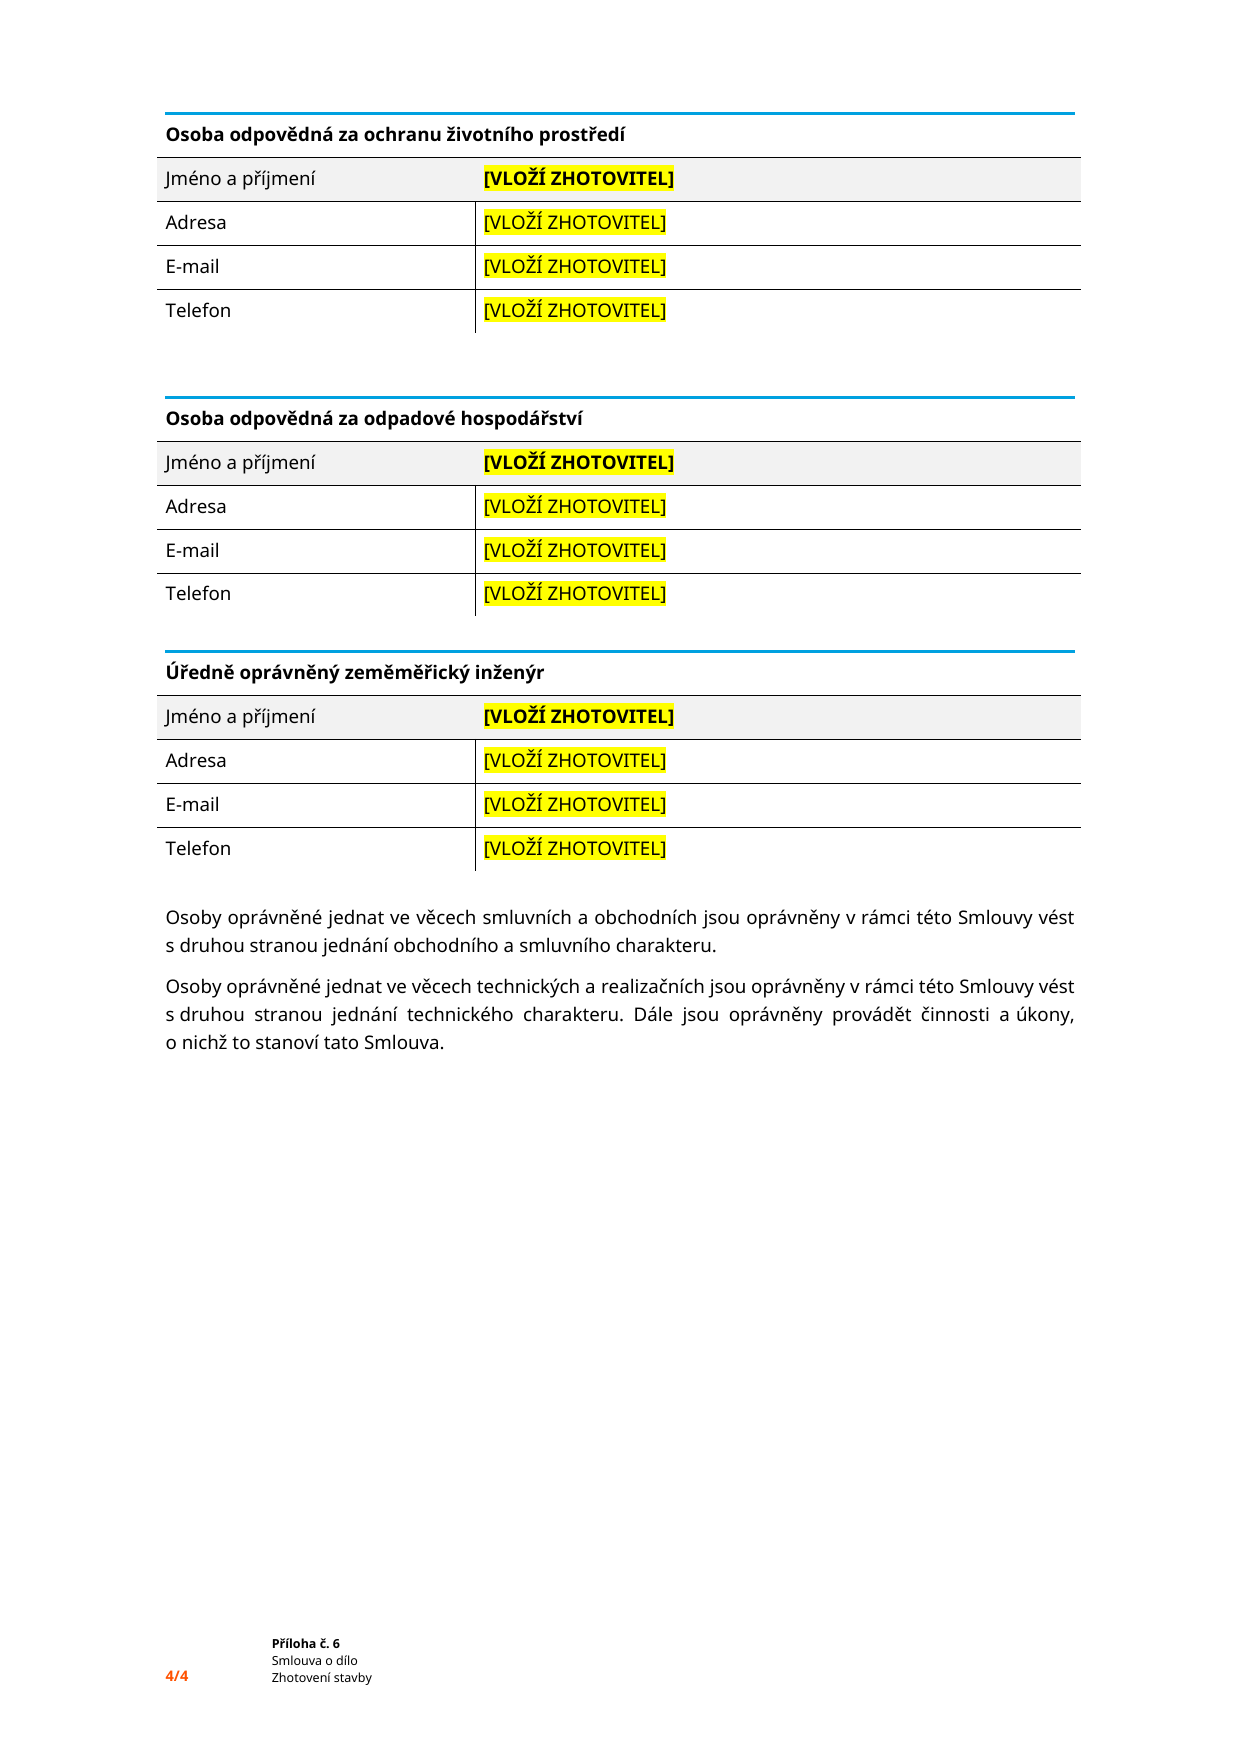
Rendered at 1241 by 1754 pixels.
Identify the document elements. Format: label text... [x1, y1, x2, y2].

text Osoba odpovědná za ochranu životního prostředí [165, 115, 1075, 147]
table_cell [VLOŽÍ ZHOTOVITEL] [476, 246, 1081, 289]
table_cell Adresa [157, 486, 475, 529]
table_cell Adresa [157, 202, 475, 245]
text Osoby oprávněné jednat ve věcech smluvních a obchodních jsou oprávněny v rámci této Smlouvy vést s druhou stranou jednání obchodního a smluvního charakteru. [165, 904, 1075, 958]
text Osoby oprávněné jednat ve věcech technických a realizačních jsou oprávněny v rámci této Smlouvy vést s druhou stranou jednání technického charakteru. Dále jsou oprávněny provádět činnosti a úkony, o nichž to stanoví tato Smlouva. [165, 973, 1075, 1054]
table_cell [VLOŽÍ ZHOTOVITEL] [476, 574, 1081, 616]
table_cell [VLOŽÍ ZHOTOVITEL] [476, 486, 1081, 529]
text Úředně oprávněný zeměměřický inženýr [165, 653, 1075, 685]
table_header [VLOŽÍ ZHOTOVITEL] [475, 442, 1081, 485]
table_cell Telefon [157, 828, 475, 871]
table_header [VLOŽÍ ZHOTOVITEL] [475, 696, 1081, 739]
table_cell Telefon [157, 290, 475, 332]
table_cell [VLOŽÍ ZHOTOVITEL] [476, 290, 1081, 332]
table_cell E-mail [157, 784, 475, 827]
table_cell [VLOŽÍ ZHOTOVITEL] [476, 784, 1081, 827]
table_cell [VLOŽÍ ZHOTOVITEL] [476, 530, 1081, 572]
table_cell E-mail [157, 530, 475, 572]
table_cell [VLOŽÍ ZHOTOVITEL] [476, 740, 1081, 783]
table_cell [VLOŽÍ ZHOTOVITEL] [476, 828, 1081, 871]
table_cell Telefon [157, 574, 475, 616]
table_header Jméno a příjmení [157, 158, 475, 201]
text Osoba odpovědná za odpadové hospodářství [165, 399, 1075, 431]
table_cell Adresa [157, 740, 475, 783]
table_cell [VLOŽÍ ZHOTOVITEL] [476, 202, 1081, 245]
table_header Jméno a příjmení [157, 696, 475, 739]
table_header Jméno a příjmení [157, 442, 475, 485]
table_cell E-mail [157, 246, 475, 289]
table_header [VLOŽÍ ZHOTOVITEL] [475, 158, 1081, 201]
